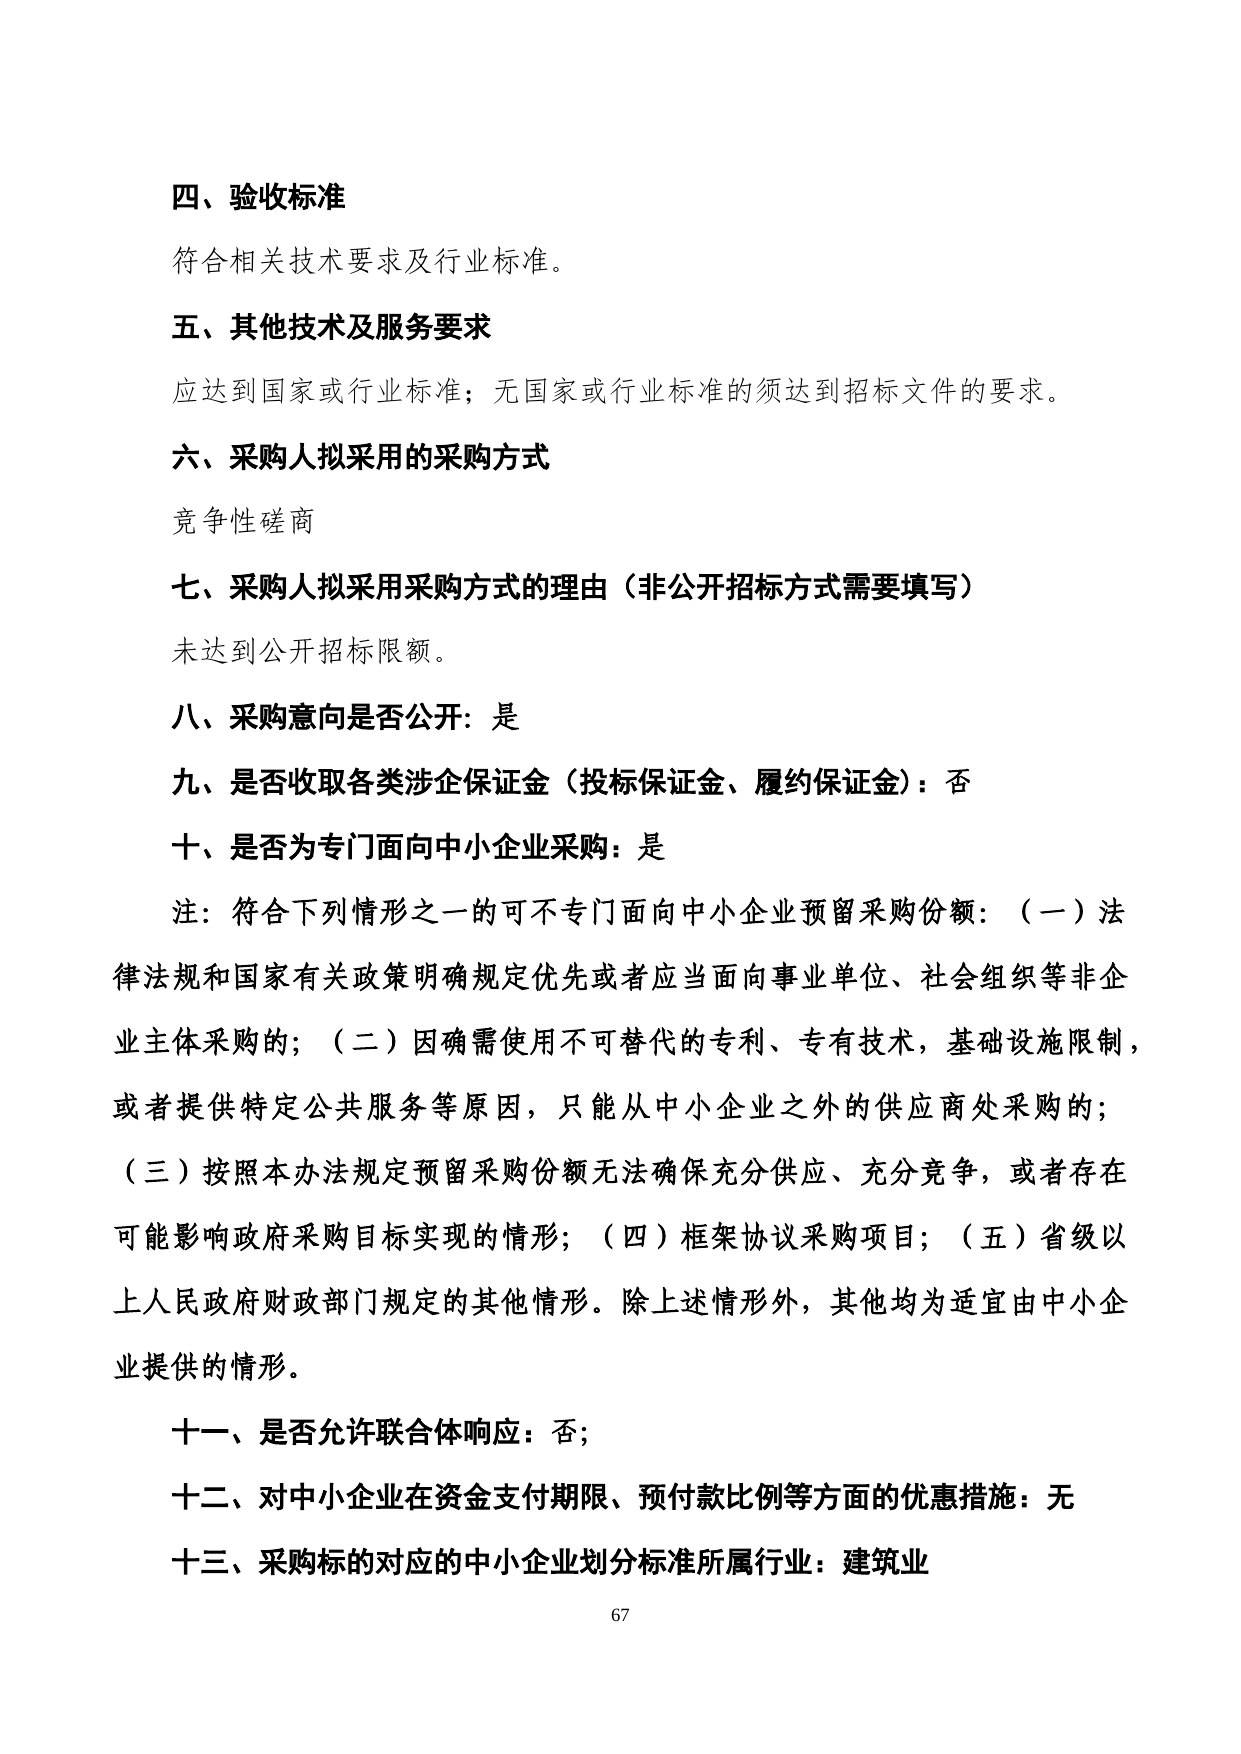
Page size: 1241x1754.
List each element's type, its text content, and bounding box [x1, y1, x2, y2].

text 八、采购意向是否公开：是 [112, 682, 1128, 747]
text 十三、采购标的对应的中小企业划分标准所属行业：建筑业 [112, 1527, 1128, 1592]
text 十一、是否允许联合体响应：否； [112, 1397, 1128, 1462]
text 六、采购人拟采用的采购方式 [112, 422, 1128, 487]
text 未达到公开招标限额。 [112, 617, 1128, 682]
text 十二、对中小企业在资金支付期限、预付款比例等方面的优惠措施：无 [112, 1462, 1128, 1527]
text 四、验收标准 [112, 162, 1128, 227]
text 七、采购人拟采用采购方式的理由（非公开招标方式需要填写） [112, 552, 1128, 617]
text 五、其他技术及服务要求 [112, 292, 1128, 357]
text 应达到国家或行业标准；无国家或行业标准的须达到招标文件的要求。 [112, 357, 1128, 422]
text 竞争性磋商 [112, 487, 1128, 552]
text 九、是否收取各类涉企保证金（投标保证金、履约保证金)：否 [112, 747, 1128, 812]
text 注：符合下列情形之一的可不专门面向中小企业预留采购份额：（一）法律法规和国家有关政策明确规定优先或者应当面向事业单位、社会组织等非企业主体采购的；（二）因确需使用不可替代的专利、专有技术，基础设施限制，或者提供特定公共服务等原因，只能从中小企业之外的供应商处采购的；（三）按照本办法规定预留采购份额无法确保充分供应、充分竞争，或者存在可能影响政府采购目标实现的情形；（四）框架协议采购项目；（五）省级以上人民政府财政部门规定的其他情形。除上述情形外，其他均为适宜由中小企业提供的情形。 [112, 877, 1128, 1397]
text 十、是否为专门面向中小企业采购：是 [112, 812, 1128, 877]
text 符合相关技术要求及行业标准。 [112, 227, 1128, 292]
